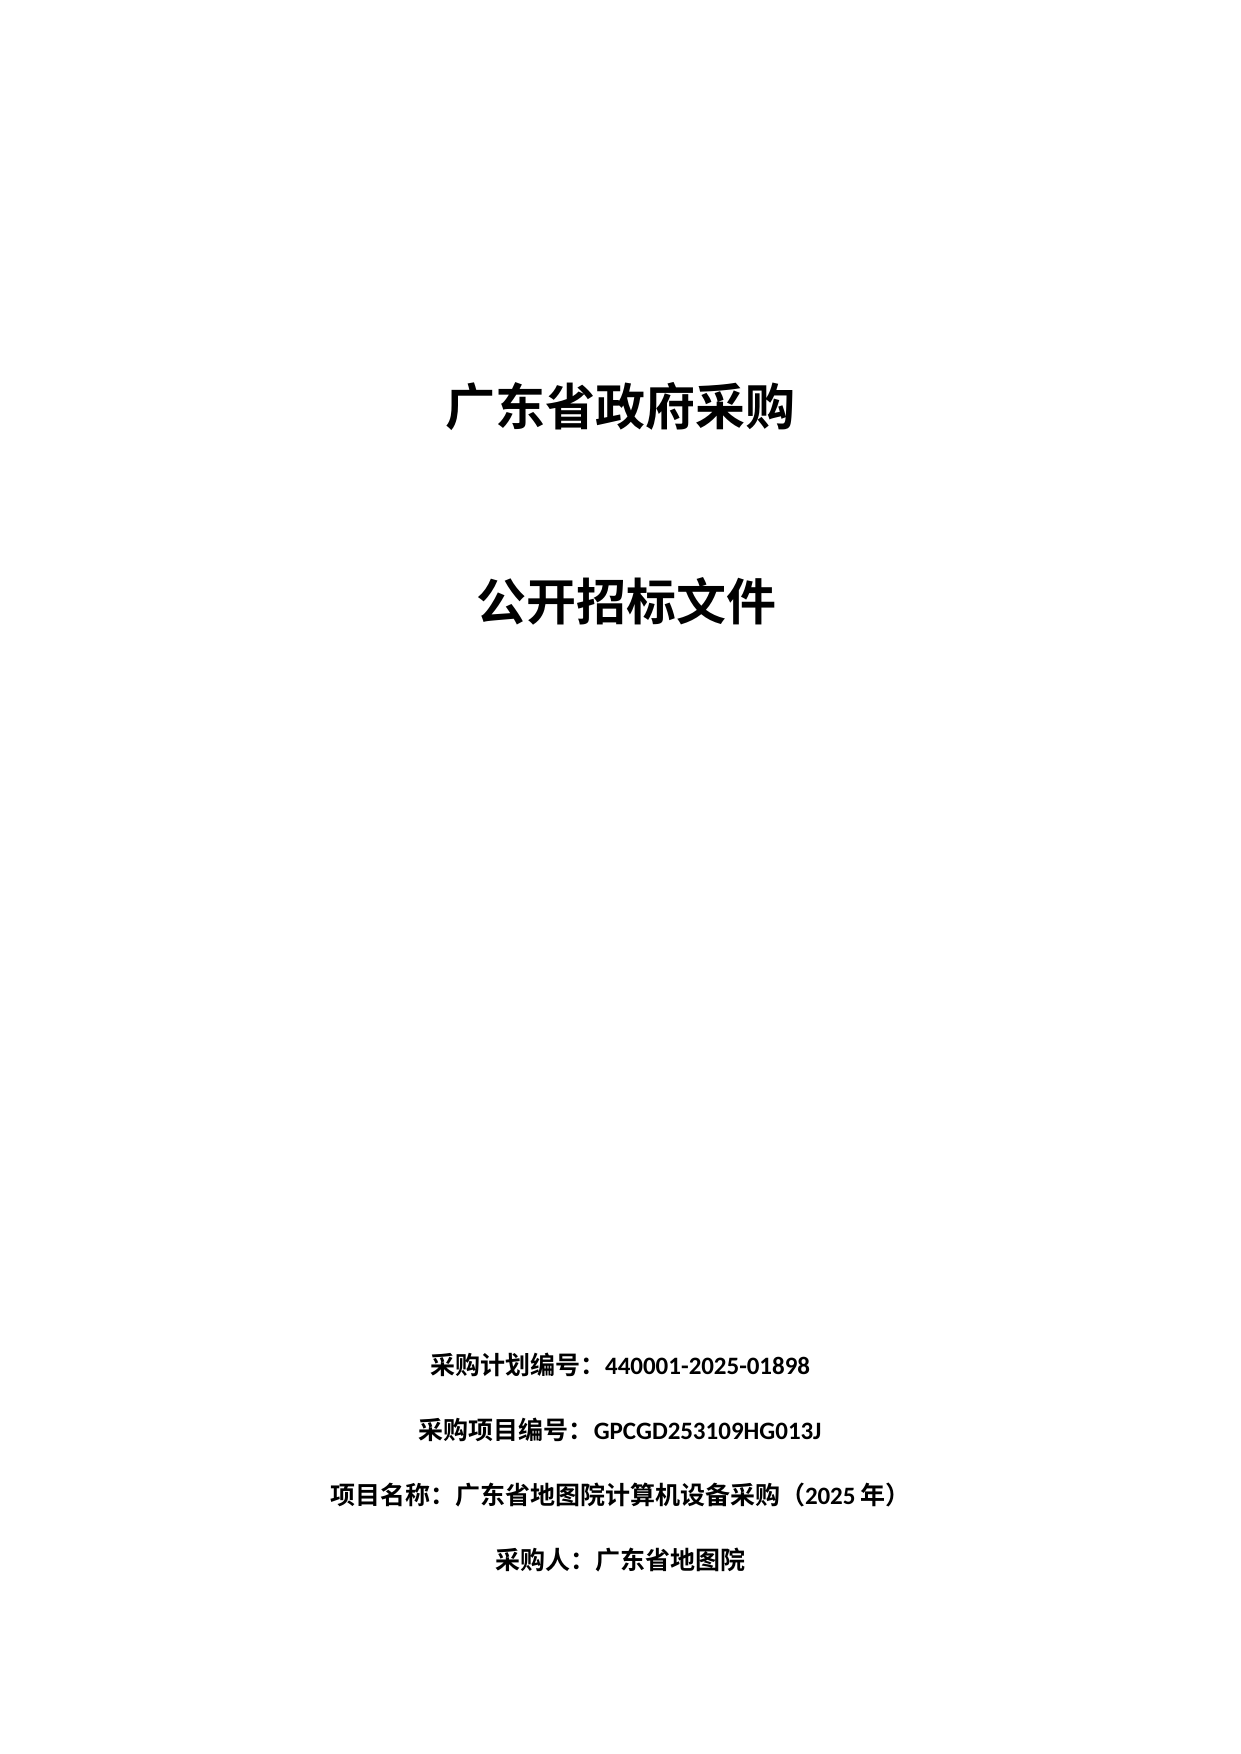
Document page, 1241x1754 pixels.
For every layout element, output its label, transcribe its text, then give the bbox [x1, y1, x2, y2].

text 公开招标文件 [187, 552, 1053, 1332]
text 项目名称：广东省地图院计算机设备采购（2025年） [187, 1462, 1053, 1527]
text 广东省政府采购 [187, 357, 1053, 454]
text 采购项目编号：GPCGD253109HG013J [187, 1397, 1053, 1462]
text 采购计划编号：440001-2025-01898 [187, 1332, 1053, 1397]
text 采购人：广东省地图院 [187, 1527, 1053, 1592]
